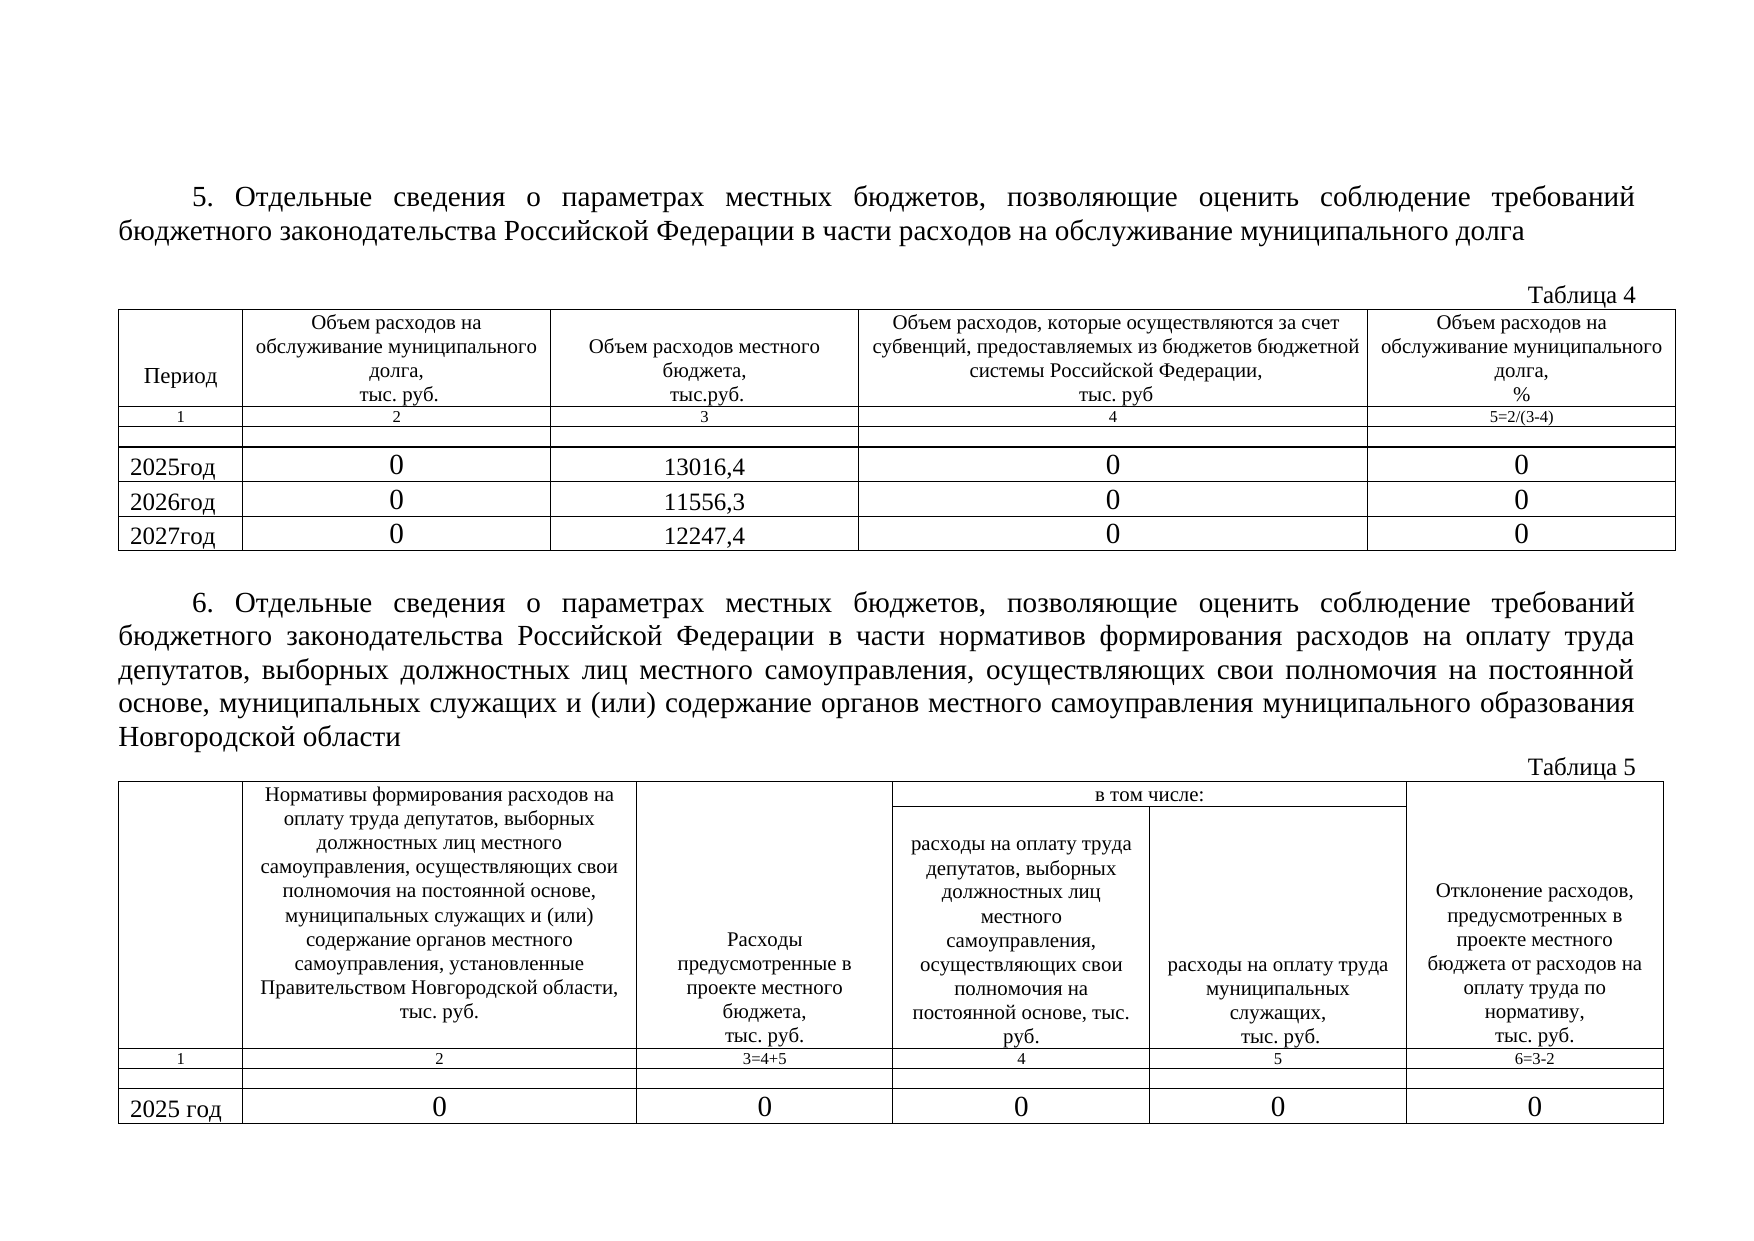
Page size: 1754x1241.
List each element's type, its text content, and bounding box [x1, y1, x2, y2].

text Таблица 4 [118, 280, 1636, 309]
table_header Нормативы формирования расходов на оплату труда депутатов, выборных должностных лиц местного самоуправления, осуществляющих свои полномочия на постоянной основе, муниципальных служащих и (или) содержание органов местного самоуправления, установленные Правительством Новгородской области, тыс. руб. [243, 782, 636, 1048]
table_cell 0 [859, 482, 1367, 516]
table_cell 0 [893, 1089, 1149, 1123]
table_cell 0 [243, 482, 550, 516]
table_cell 0 [243, 448, 550, 481]
table_cell [1150, 1069, 1406, 1088]
table_cell 3=4+5 [637, 1049, 892, 1068]
table_cell [119, 427, 242, 446]
table_cell 1 [119, 407, 242, 426]
table_cell расходы на оплату труда депутатов, выборных должностных лиц местного самоуправления, осуществляющих свои полномочия на постоянной основе, тыс. руб. [893, 807, 1149, 1048]
table_cell расходы на оплату труда муниципальных служащих, тыс. руб. [1150, 807, 1406, 1048]
table_cell 6=3-2 [1407, 1049, 1663, 1068]
table_cell 0 [1150, 1089, 1406, 1123]
table_header Расходы предусмотренные в проекте местного бюджета, тыс. руб. [637, 782, 892, 1048]
table_header Объем расходов местного бюджета, тыс.руб. [551, 310, 858, 406]
table_cell 5 [1150, 1049, 1406, 1068]
table_cell 11556,3 [551, 482, 858, 516]
table_cell 0 [859, 517, 1367, 550]
table_cell [243, 427, 550, 446]
table_cell 2 [243, 407, 550, 426]
table_cell [1368, 427, 1675, 446]
table_cell [859, 427, 1367, 446]
table_cell 2027год [119, 517, 242, 550]
text 6. Отдельные сведения о параметрах местных бюджетов, позволяющие оценить соблюдение требований бюджетного законодательства Российской Федерации в части нормативов формирования расходов на оплату труда депутатов, выборных должностных лиц местного самоуправления, осуществляющих свои полномочия на постоянной основе, муниципальных служащих и (или) содержание органов местного самоуправления муниципального образования Новгородской области [118, 585, 1636, 752]
table_cell 5=2/(3-4) [1368, 407, 1675, 426]
table_header Отклонение расходов, предусмотренных в проекте местного бюджета от расходов на оплату труда по нормативу, тыс. руб. [1407, 782, 1663, 1048]
table_cell 4 [859, 407, 1367, 426]
table_cell 0 [1368, 482, 1675, 516]
table_cell 0 [859, 448, 1367, 481]
table_cell 2 [243, 1049, 636, 1068]
table_cell 1 [119, 1049, 242, 1068]
table_cell 0 [243, 1089, 636, 1123]
table_cell [1407, 1069, 1663, 1088]
table_cell 12247,4 [551, 517, 858, 550]
table_cell 2025 год [119, 1089, 242, 1123]
table_cell [243, 1069, 636, 1088]
table_cell 2026год [119, 482, 242, 516]
table_cell [119, 1069, 242, 1088]
table_cell 2025год [119, 448, 242, 481]
table_cell [637, 1069, 892, 1088]
table_cell 0 [1407, 1089, 1663, 1123]
table_header Объем расходов на обслуживание муниципального долга, тыс. руб. [243, 310, 550, 406]
table_cell [893, 1069, 1149, 1088]
table_cell 0 [1368, 448, 1675, 481]
table_cell 0 [243, 517, 550, 550]
table_cell 3 [551, 407, 858, 426]
table_cell 13016,4 [551, 448, 858, 481]
text 5. Отдельные сведения о параметрах местных бюджетов, позволяющие оценить соблюдение требований бюджетного законодательства Российской Федерации в части расходов на обслуживание муниципального долга [118, 179, 1636, 246]
table_cell [551, 427, 858, 446]
table_cell 4 [893, 1049, 1149, 1068]
table_header [119, 782, 242, 1048]
table_header Период [119, 310, 242, 406]
table_header Объем расходов, которые осуществляются за счет субвенций, предоставляемых из бюджетов бюджетной системы Российской Федерации, тыс. руб [859, 310, 1367, 406]
table_cell 0 [637, 1089, 892, 1123]
table_header Объем расходов на обслуживание муниципального долга, % [1368, 310, 1675, 406]
text Таблица 5 [118, 752, 1636, 781]
table_header в том числе: [893, 782, 1406, 806]
table_cell 0 [1368, 517, 1675, 550]
